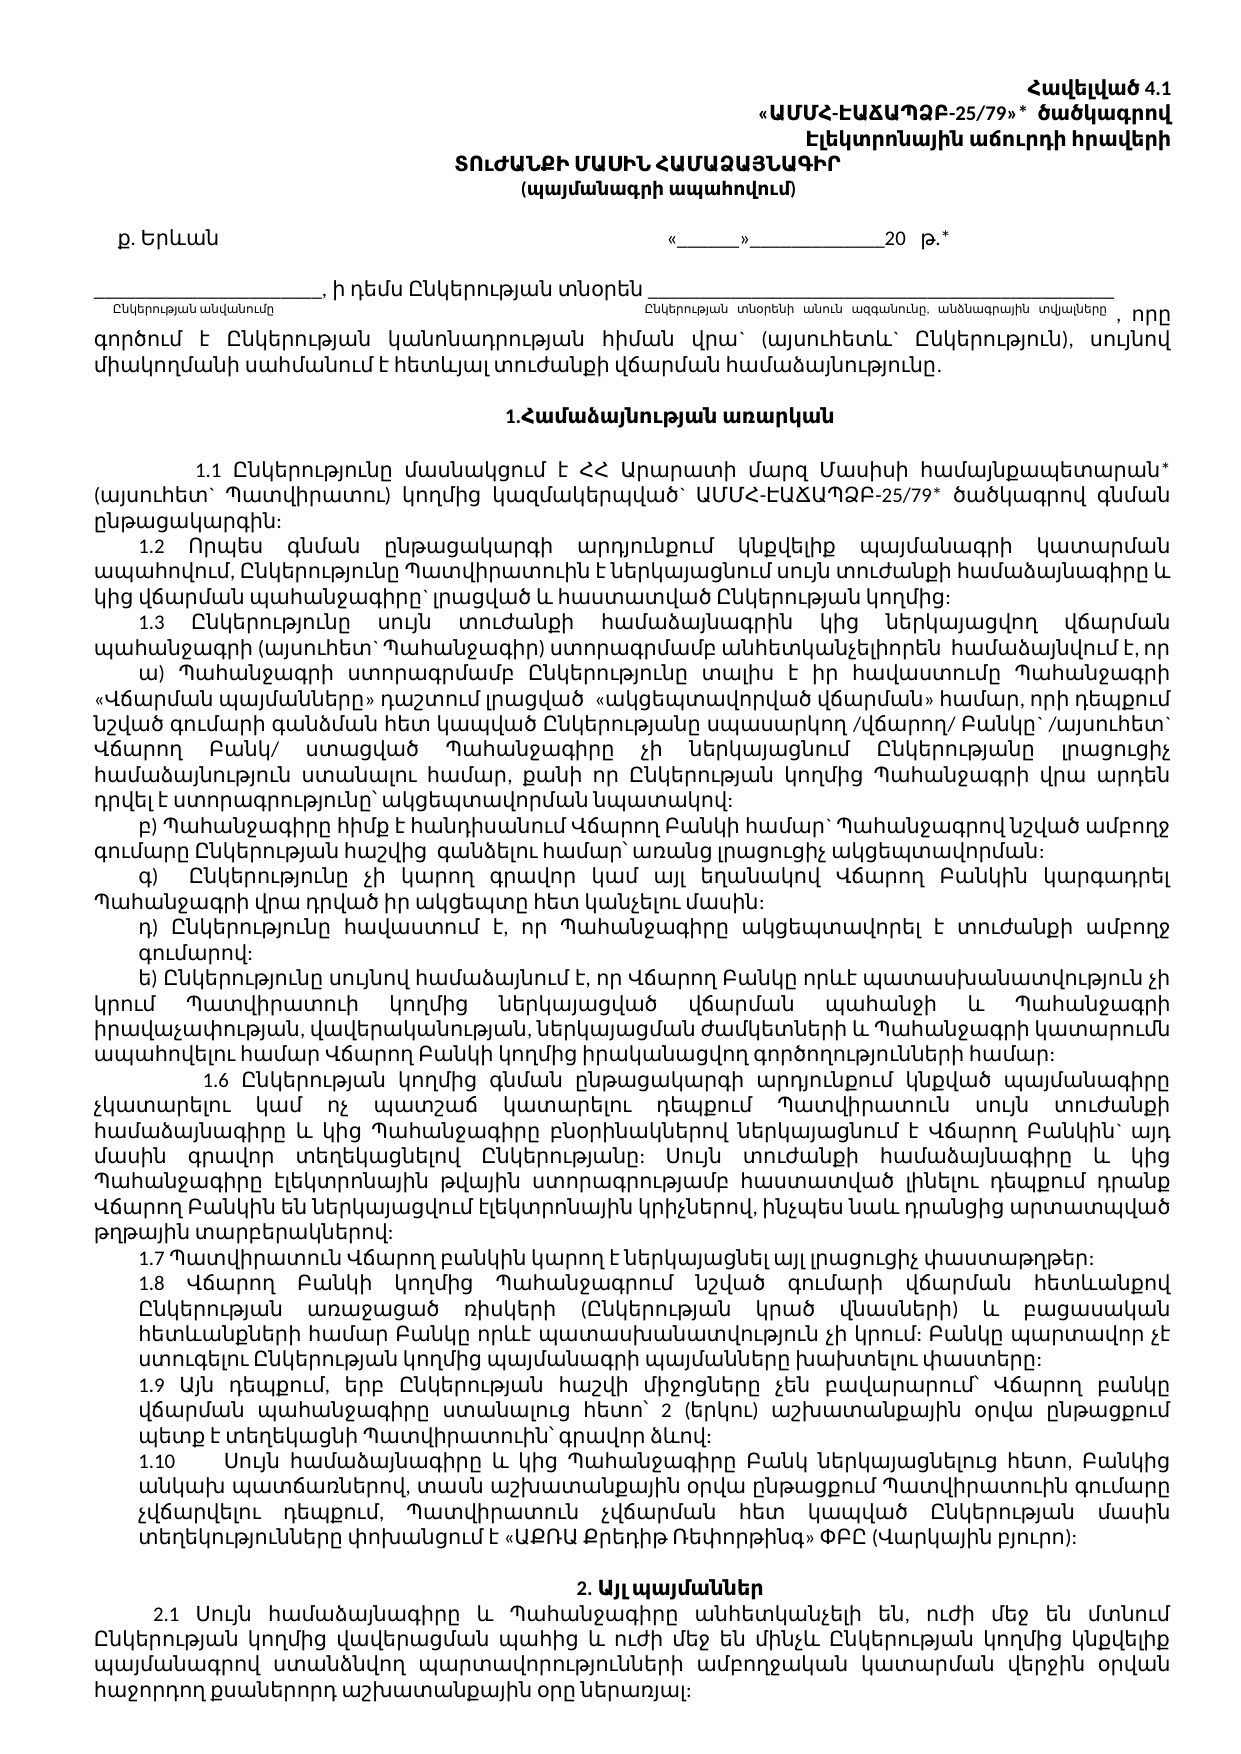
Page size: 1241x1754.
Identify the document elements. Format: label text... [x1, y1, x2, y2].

text «ԱՄՄՀ-ԷԱՃԱՊՁԲ-25/79»* ծածկագրով [94, 100, 1171, 126]
text 1.Համաձայնության առարկան [169, 403, 1171, 428]
text 1.1 Ընկերությունը մասնակցում է ՀՀ Արարատի մարզ Մասիսի համայնքապետարան* (այսուհետ` Պատվիրատու) կողմից կազմակերպված` ԱՄՄՀ-ԷԱՃԱՊՁԲ-25/79* ծածկագրով գնման ընթացակարգին: [94, 457, 1171, 533]
text 1.8 Վճարող Բանկի կողմից Պահանջագրում նշված գումարի վճարման հետևանքով Ընկերության առաջացած ռիսկերի (Ընկերության կրած վնասների) և բացասական հետևանքների համար Բանկը որևէ պատասխանատվություն չի կրում: Բանկը պարտավոր չէ ստուգելու Ընկերության կողմից պայմանագրի պայմանները խախտելու փաստերը: [138, 1270, 1171, 1372]
text ե) Ընկերությունը սույնով համաձայնում է, որ Վճարող Բանկը որևէ պատասխանատվություն չի կրում Պատվիրատուի կողմից ներկայացված վճարման պահանջի և Պահանջագրի իրավաչափության, վավերականության, ներկայացման ժամկետների և Պահանջագրի կատարումն ապահովելու համար Վճարող Բանկի կողմից իրականացվող գործողությունների համար: [94, 965, 1171, 1067]
text ք. Երևան «______»_____________20 թ.* [94, 225, 1171, 250]
text ա) Պահանջագրի ստորագրմամբ Ընկերությունը տալիս է իր հավաստումը Պահանջագրի «Վճարման պայմանները» դաշտում լրացված «ակցեպտավորված վճարման» համար, որի դեպքում նշված գումարի գանձման հետ կապված Ընկերությանը սպասարկող /վճարող/ Բանկը` /այսուհետ` Վճարող Բանկ/ ստացված Պահանջագիրը չի ներկայացնում Ընկերությանը լրացուցիչ համաձայնություն ստանալու համար, քանի որ Ընկերության կողմից Պահանջագրի վրա արդեն դրվել է ստորագրությունը՝ ակցեպտավորման նպատակով: [94, 660, 1171, 813]
text Էլեկտրոնային աճուրդի հրավերի [94, 126, 1171, 151]
text գ) Ընկերությունը չի կարող գրավոր կամ այլ եղանակով Վճարող Բանկին կարգադրել Պահանջագրի վրա դրված իր ակցեպտը հետ կանչելու մասին: [94, 864, 1171, 914]
text 2. Այլ պայմաններ [169, 1575, 1171, 1601]
text 1.3 Ընկերությունը սույն տուժանքի համաձայնագրին կից ներկայացվող վճարման պահանջագրի (այսուհետ` Պահանջագիր) ստորագրմամբ անհետկանչելիորեն համաձայնվում է, որ [94, 609, 1171, 660]
text 1.9 Այն դեպքում, երբ Ընկերության հաշվի միջոցները չեն բավարարում՝ Վճարող բանկը վճարման պահանջագիրը ստանալուց հետո՝ 2 (երկու) աշխատանքային օրվա ընթացքում պետք է տեղեկացնի Պատվիրատուին՝ գրավոր ձևով: [138, 1372, 1171, 1448]
text Հավելված 4.1 [94, 75, 1171, 100]
text 1.7 Պատվիրատուն Վճարող բանկին կարող է ներկայացնել այլ լրացուցիչ փաստաթղթեր: [138, 1245, 1171, 1270]
text 1.6 Ընկերության կողմից գնման ընթացակարգի արդյունքում կնքված պայմանագիրը չկատարելու կամ ոչ պատշաճ կատարելու դեպքում Պատվիրատուն սույն տուժանքի համաձայնագիրը և կից Պահանջագիրը բնօրինակներով ներկայացնում է Վճարող Բանկին` այդ մասին գրավոր տեղեկացնելով Ընկերությանը: Սույն տուժանքի համաձայնագիրը և կից Պահանջագիրը էլեկտրոնային թվային ստորագրությամբ հաստատված լինելու դեպքում դրանք Վճարող Բանկին են ներկայացվում էլեկտրոնային կրիչներով, ինչպես նաև դրանցից արտատպված թղթային տարբերակներով: [94, 1067, 1171, 1245]
text (պայմանագրի ապահովում) [94, 177, 1171, 199]
text 1.2 Որպես գնման ընթացակարգի արդյունքում կնքվելիք պայմանագրի կատարման ապահովում, Ընկերությունը Պատվիրատուին է ներկայացնում սույն տուժանքի համաձայնագիրը և կից վճարման պահանջագիրը` լրացված և հաստատված Ընկերության կողմից: [94, 533, 1171, 609]
text 2.1 Սույն համաձայնագիրը և Պահանջագիրը անհետկանչելի են, ուժի մեջ են մտնում Ընկերության կողմից վավերացման պահից և ուժի մեջ են մինչև Ընկերության կողմից կնքվելիք պայմանագրով ստանձնվող պարտավորությունների ամբողջական կատարման վերջին օրվան հաջորդող քսաներորդ աշխատանքային օրը ներառյալ: [94, 1601, 1171, 1702]
text Ընկերության անվանումը Ընկերության տնօրենի անուն ազգանունը, անձնագրային տվյալները , որը գործում է Ընկերության կանոնադրության հիման վրա` (այսուհետև` Ընկերություն), սույնով միակողմանի սահմանում է հետևյալ տուժանքի վճարման համաձայնությունը. [94, 301, 1171, 377]
text 1.10 Սույն համաձայնագիրը և կից Պահանջագիրը Բանկ ներկայացնելուց հետո, Բանկից անկախ պատճառներով, տասն աշխատանքային օրվա ընթացքում Պատվիրատուին գումարը չվճարվելու դեպքում, Պատվիրատուն չվճարման հետ կապված Ընկերության մասին տեղեկությունները փոխանցում է «ԱՔՌԱ Քրեդիթ Ռեփորթինգ» ՓԲԸ (Վարկային բյուրո): [138, 1448, 1171, 1550]
text բ) Պահանջագիրը հիմք է հանդիսանում Վճարող Բանկի համար` Պահանջագրով նշված ամբողջ գումարը Ընկերության հաշվից գանձելու համար՝ առանց լրացուցիչ ակցեպտավորման: [94, 813, 1171, 864]
text դ) Ընկերությունը հավաստում է, որ Պահանջագիրը ակցեպտավորել է տուժանքի ամբողջ գումարով: [138, 914, 1171, 965]
text ՏՈւԺԱՆՔԻ ՄԱՍԻՆ ՀԱՄԱՁԱՅՆԱԳԻՐ [94, 151, 1171, 177]
text ______________________, ի դեմս Ընկերության տնօրեն _____________________________________________ [94, 276, 1171, 301]
